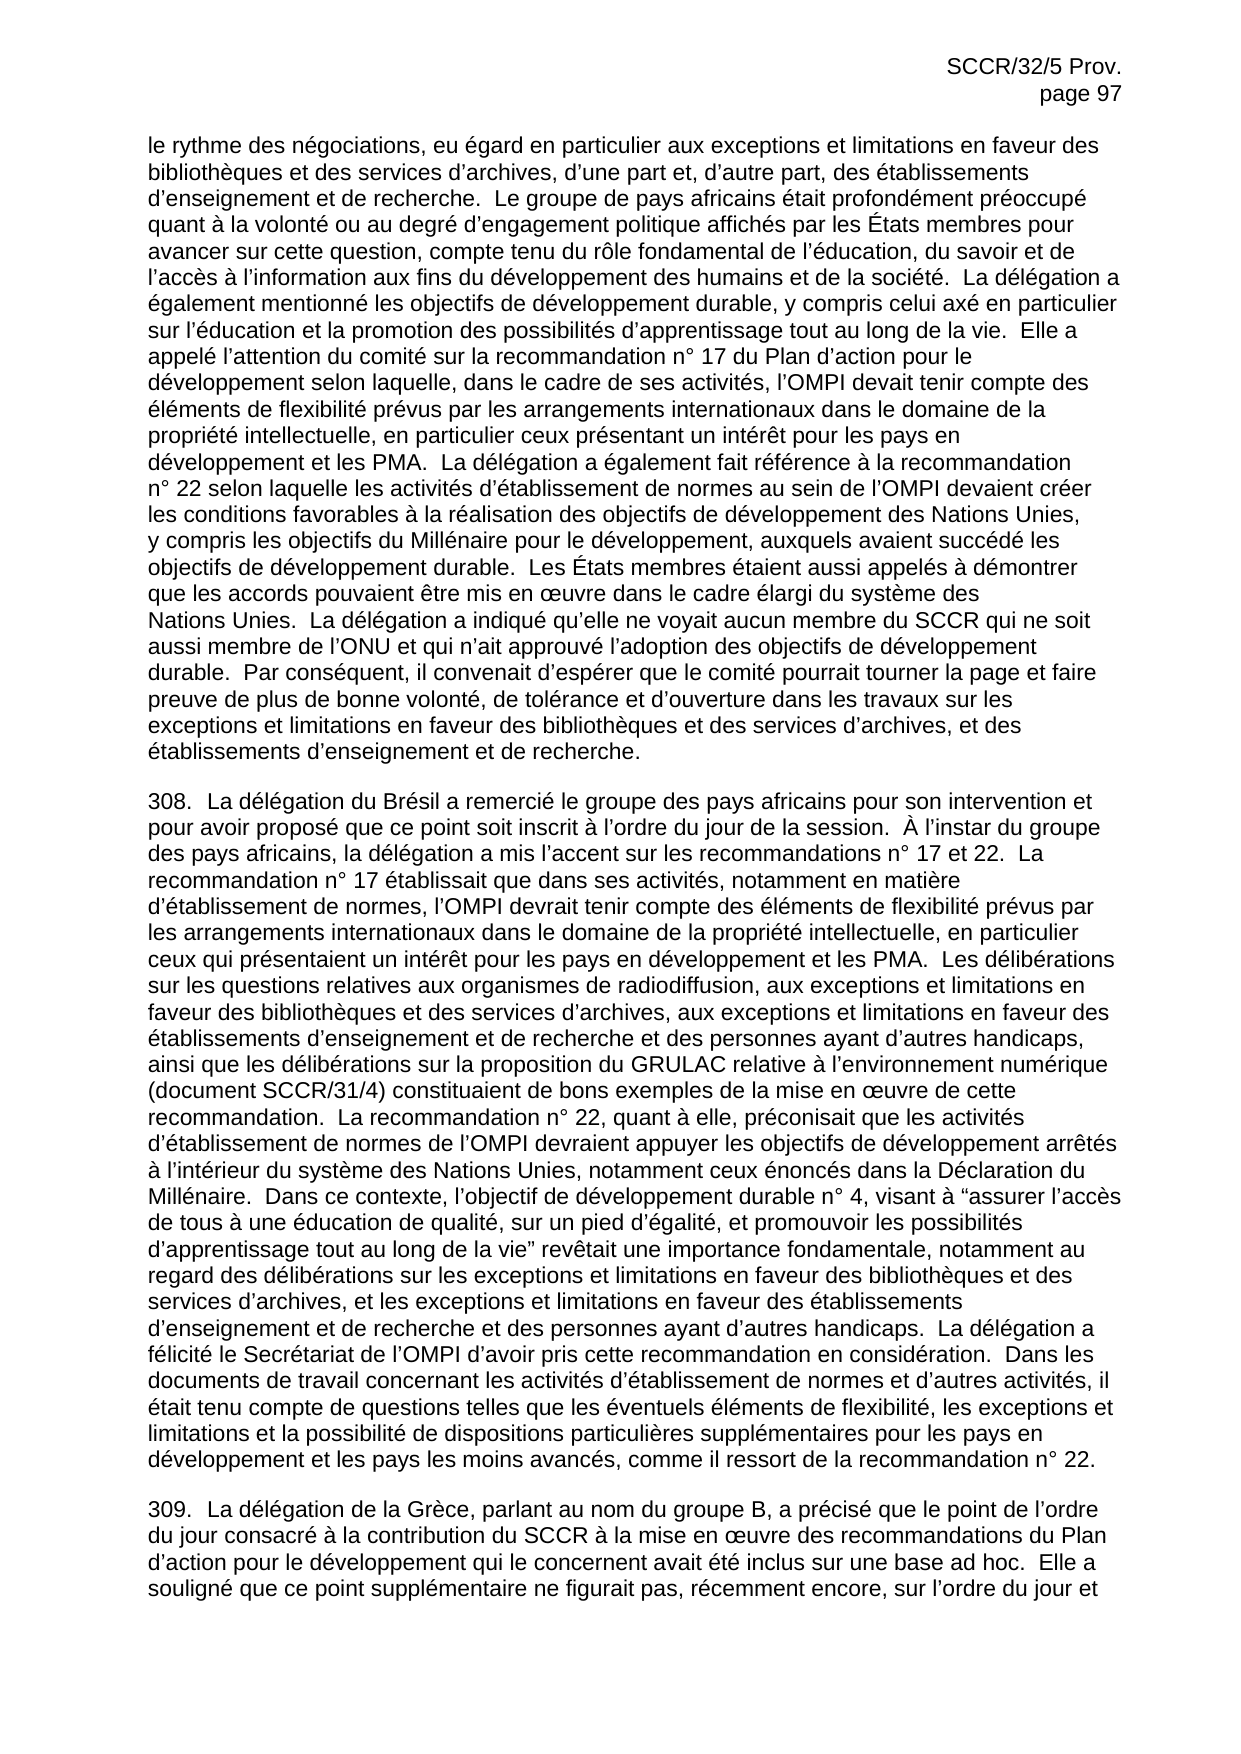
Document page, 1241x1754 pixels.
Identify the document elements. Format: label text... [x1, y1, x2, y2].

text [148, 1496, 1122, 1601]
text La délégation du Brésil a remercié le groupe des pays africains pour son intervention et pour avoir proposé que ce point soit inscrit à l’ordre du jour de la session. À l’instar du groupe des pays africains, la délégation a mis l’accent sur les recommandations n° 17 et 22. La recommandation n° 17 établissait que dans ses activités, notamment en matière d’établissement de normes, l’OMPI devrait tenir compte des éléments de flexibilité prévus par les arrangements internationaux dans le domaine de la propriété intellectuelle, en particulier ceux qui présentaient un intérêt pour les pays en développement et les PMA. Les délibérations sur les questions relatives aux organismes de radiodiffusion, aux exceptions et limitations en faveur des bibliothèques et des services d’archives, aux exceptions et limitations en faveur des établissements d’enseignement et de recherche et des personnes ayant d’autres handicaps, ainsi que les délibérations sur la proposition du GRULAC relative à l’environnement numérique (document SCCR/31/4) constituaient de bons exemples de la mise en œuvre de cette recommandation. La recommandation n° 22, quant à elle, préconisait que les activités d’établissement de normes de l’OMPI devraient appuyer les objectifs de développement arrêtés à l’intérieur du système des Nations Unies, notamment ceux énoncés dans la Déclaration du Millénaire. Dans ce contexte, l’objectif de développement durable n° 4, visant à “assurer l’accès de tous à une éducation de qualité, sur un pied d’égalité, et promouvoir les possibilités d’apprentissage tout au long de la vie” revêtait une importance fondamentale, notamment au regard des délibérations sur les exceptions et limitations en faveur des bibliothèques et des services d’archives, et les exceptions et limitations en faveur des établissements d’enseignement et de recherche et des personnes ayant d’autres handicaps. La délégation a félicité le Secrétariat de l’OMPI d’avoir pris cette recommandation en considération. Dans les documents de travail concernant les activités d’établissement de normes et d’autres activités, il était tenu compte de questions telles que les éventuels éléments de flexibilité, les exceptions et limitations et la possibilité de dispositions particulières supplémentaires pour les pays en développement et les pays les moins avancés, comme il ressort de la recommandation n° 22. [148, 788, 1122, 1473]
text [148, 132, 1122, 765]
